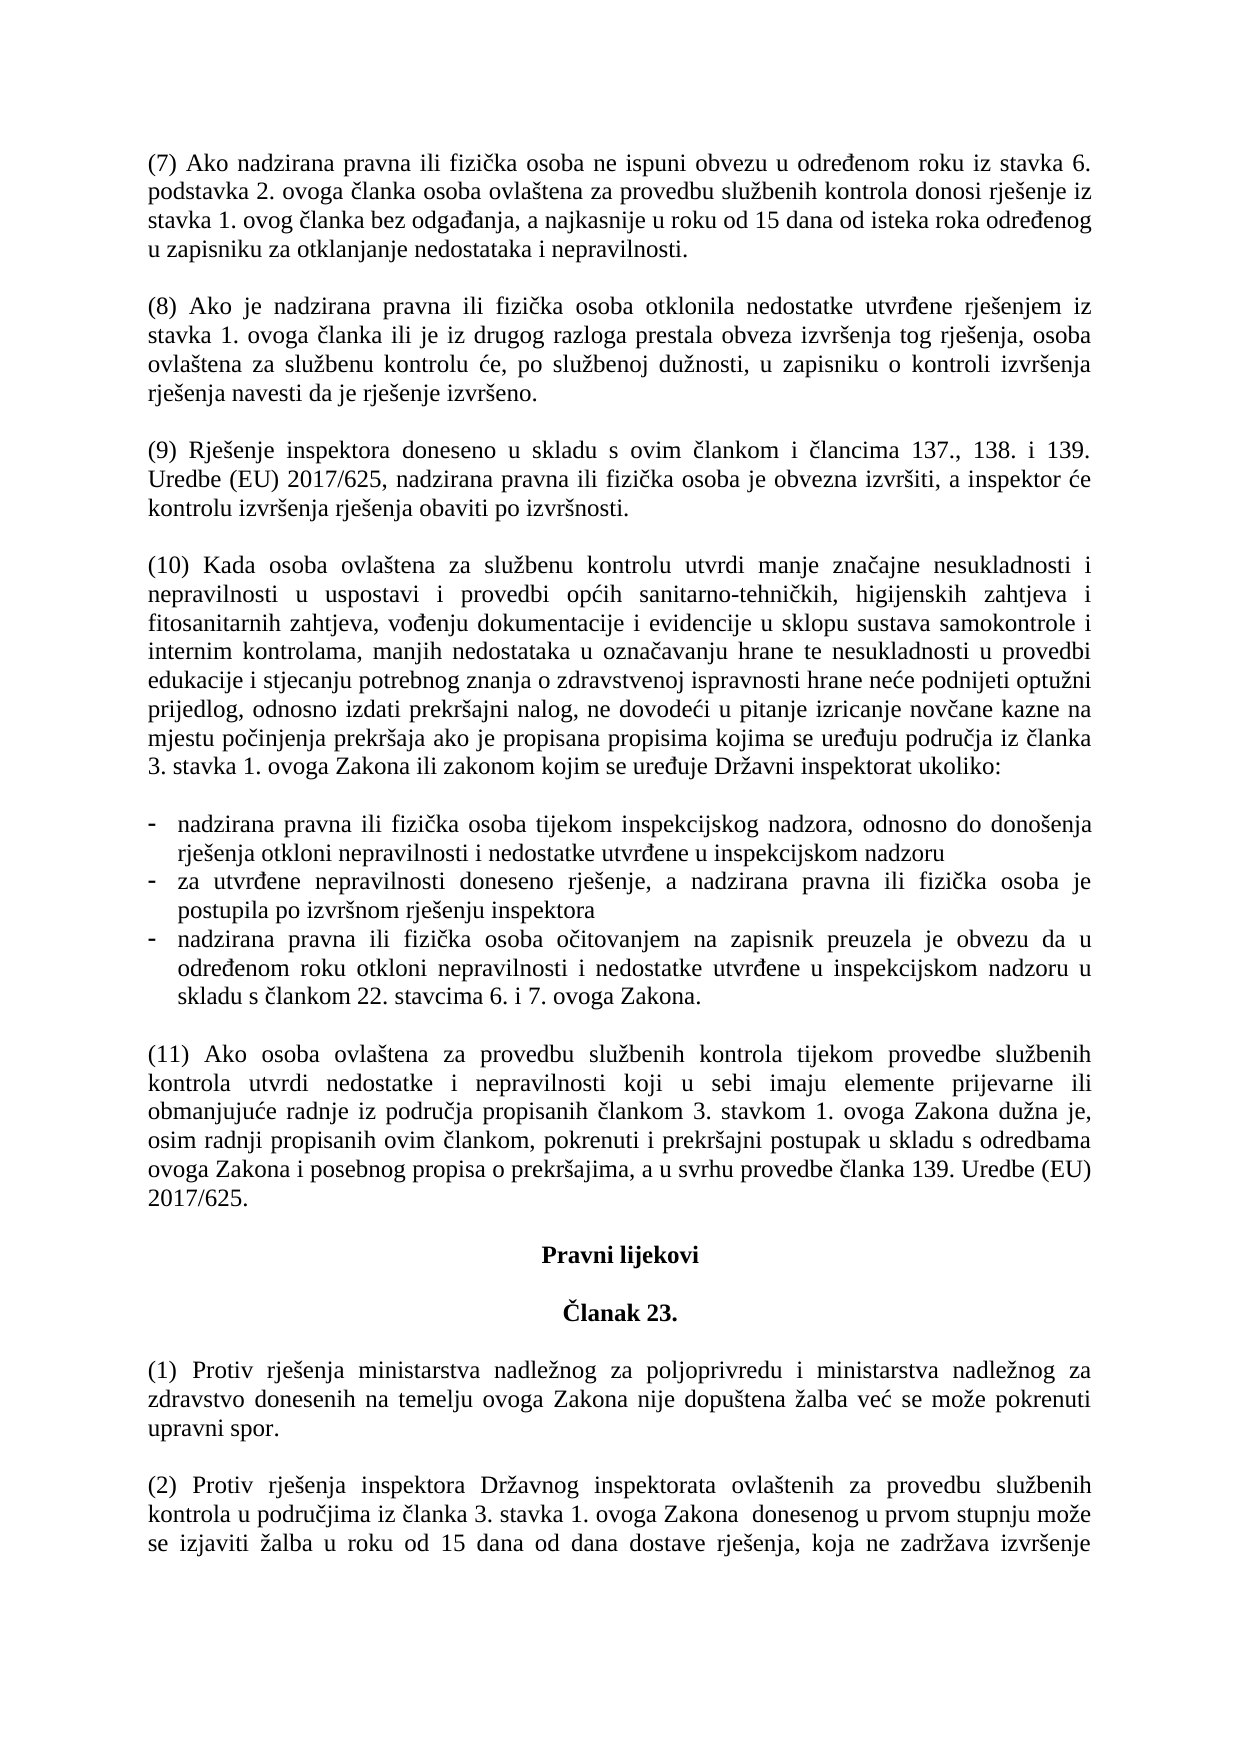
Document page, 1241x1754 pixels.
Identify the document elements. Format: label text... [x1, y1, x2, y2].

text (8) Ako je nadzirana pravna ili fizička osoba otklonila nedostatke utvrđene rješenjem iz stavka 1. ovoga članka ili je iz drugog razloga prestala obveza izvršenja tog rješenja, osoba ovlaštena za službenu kontrolu će, po službenoj dužnosti, u zapisniku o kontroli izvršenja rješenja navesti da je rješenje izvršeno. [148, 291, 1092, 406]
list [148, 1470, 1092, 1556]
text (9) Rješenje inspektora doneseno u skladu s ovim člankom i člancima 137., 138. i 139. Uredbe (EU) 2017/625, nadzirana pravna ili fizička osoba je obvezna izvršiti, a inspektor će kontrolu izvršenja rješenja obaviti po izvršnosti. [148, 435, 1092, 521]
list za utvrđene nepravilnosti doneseno rješenje, a nadzirana pravna ili fizička osoba je postupila po izvršnom rješenju inspektora [148, 866, 1092, 924]
text Članak 23. [148, 1298, 1092, 1326]
text (7) Ako nadzirana pravna ili fizička osoba ne ispuni obvezu u određenom roku iz stavka 6. podstavka 2. ovoga članka osoba ovlaštena za provedbu službenih kontrola donosi rješenje iz stavka 1. ovog članka bez odgađanja, a najkasnije u roku od 15 dana od isteka roka određenog u zapisniku za otklanjanje nedostataka i nepravilnosti. [148, 148, 1092, 263]
list Protiv rješenja ministarstva nadležnog za poljoprivredu i ministarstva nadležnog za zdravstvo donesenih na temelju ovoga Zakona nije dopuštena žalba već se može pokrenuti upravni spor. [148, 1355, 1092, 1441]
text Pravni lijekovi [148, 1240, 1092, 1269]
text (10) Kada osoba ovlaštena za službenu kontrolu utvrdi manje značajne nesukladnosti i nepravilnosti u uspostavi i provedbi općih sanitarno-tehničkih, higijenskih zahtjeva i fitosanitarnih zahtjeva, vođenju dokumentacije i evidencije u sklopu sustava samokontrole i internim kontrolama, manjih nedostataka u označavanju hrane te nesukladnosti u provedbi edukacije i stjecanju potrebnog znanja o zdravstvenoj ispravnosti hrane neće podnijeti optužni prijedlog, odnosno izdati prekršajni nalog, ne dovodeći u pitanje izricanje novčane kazne na mjestu počinjenja prekršaja ako je propisana propisima kojima se uređuju područja iz članka 3. stavka 1. ovoga Zakona ili zakonom kojim se uređuje Državni inspektorat ukoliko: [148, 550, 1092, 780]
text (11) Ako osoba ovlaštena za provedbu službenih kontrola tijekom provedbe službenih kontrola utvrdi nedostatke i nepravilnosti koji u sebi imaju elemente prijevarne ili obmanjujuće radnje iz područja propisanih člankom 3. stavkom 1. ovoga Zakona dužna je, osim radnji propisanih ovim člankom, pokrenuti i prekršajni postupak u skladu s odredbama ovoga Zakona i posebnog propisa o prekršajima, a u svrhu provedbe članka 139. Uredbe (EU) 2017/625. [148, 1039, 1092, 1211]
list nadzirana pravna ili fizička osoba očitovanjem na zapisnik preuzela je obvezu da u određenom roku otkloni nepravilnosti i nedostatke utvrđene u inspekcijskom nadzoru u skladu s člankom 22. stavcima 6. i 7. ovoga Zakona. [148, 924, 1092, 1010]
list nadzirana pravna ili fizička osoba tijekom inspekcijskog nadzora, odnosno do donošenja rješenja otkloni nepravilnosti i nedostatke utvrđene u inspekcijskom nadzoru [148, 809, 1092, 866]
